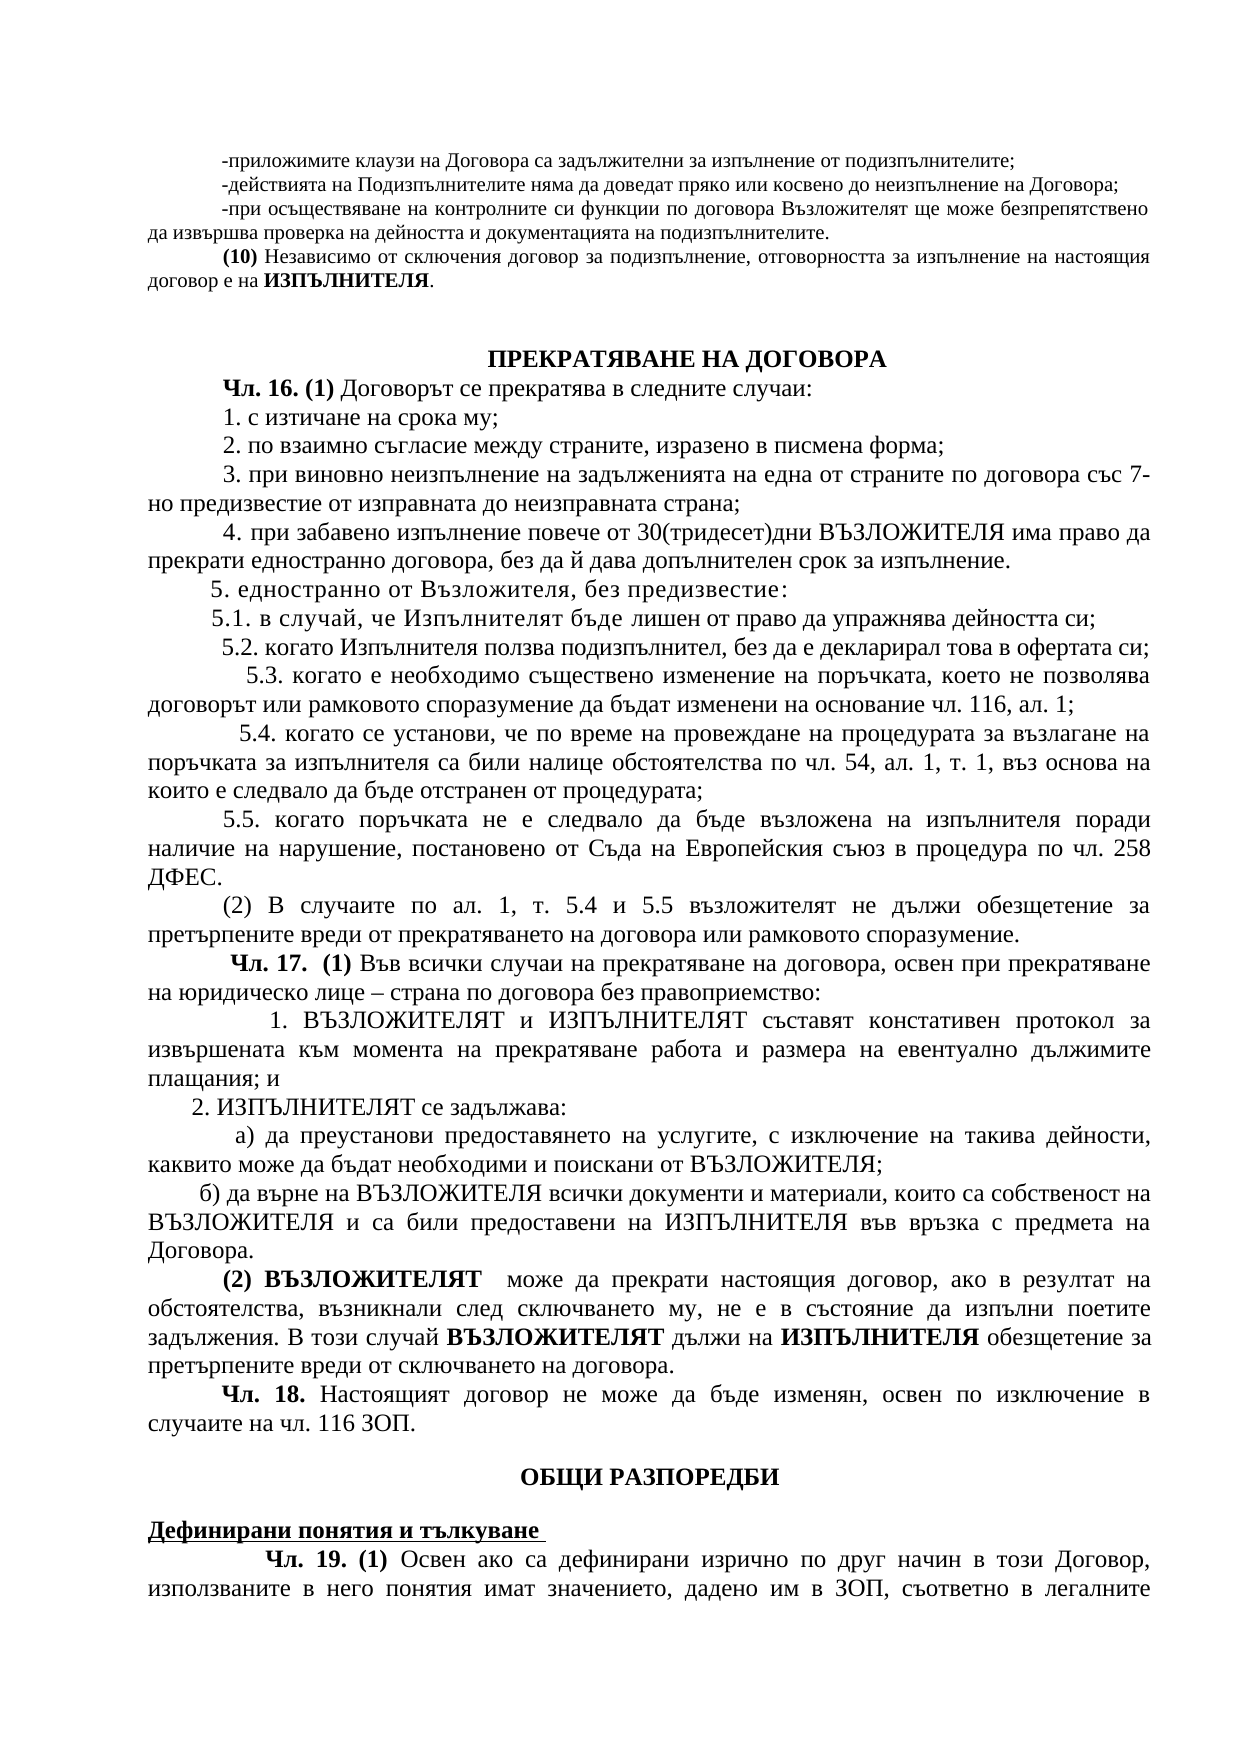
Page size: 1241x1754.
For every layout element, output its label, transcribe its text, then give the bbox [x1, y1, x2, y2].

text 5.3. когато е необходимо съществено изменение на поръчката, което не позволява договорът или рамковото споразумение да бъдат изменени на основание чл. 116, ал. 1; [148, 661, 1152, 718]
text (10) Независимо от сключения договор за подизпълнение, отговорността за изпълнение на настоящия договор е на ИЗПЪЛНИТЕЛЯ. [148, 244, 1152, 292]
text (2) ВЪЗЛОЖИТЕЛЯТ може да прекрати настоящия договор, ако в резултат на обстоятелства, възникнали след сключването му, не е в състояние да изпълни поетите задължения. В този случай ВЪЗЛОЖИТЕЛЯТ дължи на ИЗПЪЛНИТЕЛЯ обезщетение за претърпените вреди от сключването на договора. [148, 1264, 1152, 1379]
text -действията на Подизпълнителите няма да доведат пряко или косвено до неизпълнение на Договора; [148, 172, 1150, 196]
text -приложимите клаузи на Договора са задължителни за изпълнение от подизпълнителите; [148, 148, 1150, 172]
text 1. с изтичане на срока му; [148, 402, 1152, 431]
text 2. по взаимно съгласие между страните, изразено в писмена форма; [148, 431, 1152, 459]
text (2) В случаите по ал. 1, т. 5.4 и 5.5 възложителят не дължи обезщетение за претърпените вреди от прекратяването на договора или рамковото споразумение. [148, 891, 1152, 948]
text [148, 1544, 1152, 1602]
text 1. ВЪЗЛОЖИТЕЛЯТ и ИЗПЪЛНИТЕЛЯТ съставят констативен протокол за извършената към момента на прекратяване работа и размера на евентуално дължимите плащания; и [148, 1006, 1152, 1092]
text б) да върне на ВЪЗЛОЖИТЕЛЯ всички документи и материали, които са собственост на ВЪЗЛОЖИТЕЛЯ и са били предоставени на ИЗПЪЛНИТЕЛЯ във връзка с предмета на Договора. [148, 1178, 1152, 1264]
text 5.5. когато поръчката не е следвало да бъде възложена на изпълнителя поради наличие на нарушение, постановено от Съда на Европейския съюз в процедура по чл. 258 ДФЕС. [148, 804, 1152, 891]
text 5.4. когато се установи, че по време на провеждане на процедурата за възлагане на поръчката за изпълнителя са били налице обстоятелства по чл. 54, ал. 1, т. 1, въз основа на които е следвало да бъде отстранен от процедурата; [148, 718, 1152, 804]
text Дефинирани понятия и тълкуване [148, 1516, 1152, 1544]
text ПРЕКРАТЯВАНЕ НА ДОГОВОРА [148, 344, 1152, 373]
text 5.1. в случай, че Изпълнителят бъде лишен от право да упражнява дейността си; [148, 603, 1152, 632]
text 5. едностранно от Възложителя, без предизвестие: [148, 574, 1152, 603]
text 5.2. когато Изпълнителя ползва подизпълнител, без да е декларирал това в офертата си; [148, 632, 1152, 661]
text 3. при виновно неизпълнение на задълженията на една от страните по договора със 7-но предизвестие от изправната до неизправната страна; [148, 459, 1152, 517]
text 4. при забавено изпълнение повече от 30(тридесет)дни ВЪЗЛОЖИТЕЛЯ има право да прекрати едностранно договора, без да й дава допълнителен срок за изпълнение. [148, 517, 1152, 574]
text Чл. 17. (1) Във всички случаи на прекратяване на договора, освен при прекратяване на юридическо лице – страна по договора без правоприемство: [148, 948, 1152, 1006]
text 2. ИЗПЪЛНИТЕЛЯТ се задължава: [148, 1092, 1152, 1121]
text -при осъществяване на контролните си функции по договора Възложителят ще може безпрепятствено да извършва проверка на дейността и документацията на подизпълнителите. [148, 196, 1150, 244]
text ОБЩИ РАЗПОРЕДБИ [148, 1462, 1152, 1491]
text а) да преустанови предоставянето на услугите, с изключение на такива дейности, каквито може да бъдат необходими и поискани от ВЪЗЛОЖИТЕЛЯ; [148, 1121, 1152, 1178]
text Чл. 16. (1) Договорът се прекратява в следните случаи: [148, 373, 1152, 402]
text Чл. 18. Настоящият договор не може да бъде изменян, освен по изключение в случаите на чл. 116 ЗОП. [148, 1379, 1152, 1437]
